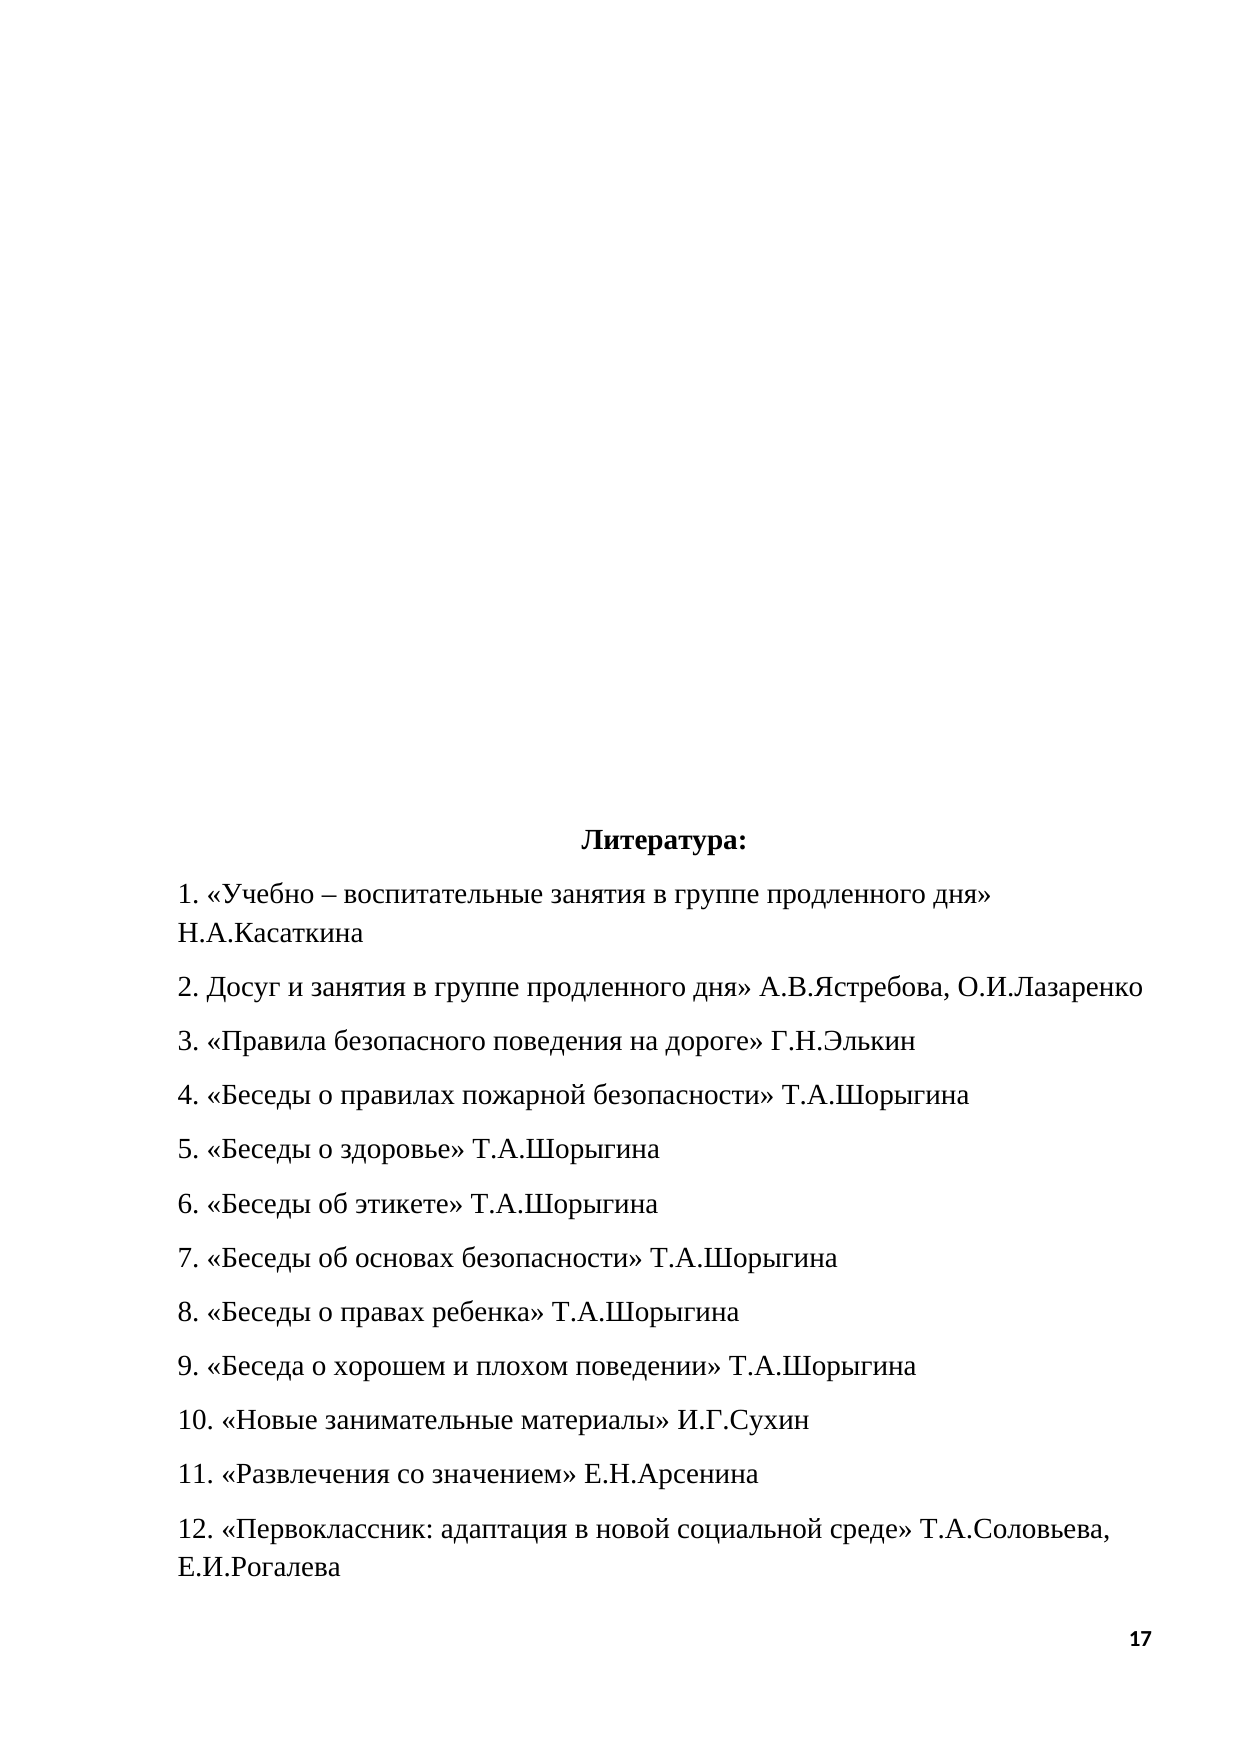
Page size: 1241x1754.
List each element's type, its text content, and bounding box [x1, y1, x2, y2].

text 8. «Беседы о правах ребенка» Т.А.Шорыгина [177, 1294, 1152, 1328]
text 2. Досуг и занятия в группе продленного дня» А.В.Ястребова, О.И.Лазаренко [177, 969, 1152, 1003]
text 9. «Беседа о хорошем и плохом поведении» Т.А.Шорыгина [177, 1348, 1152, 1382]
text 3. «Правила безопасного поведения на дороге» Г.Н.Элькин [177, 1023, 1152, 1057]
text 6. «Беседы об этикете» Т.А.Шорыгина [177, 1186, 1152, 1219]
text 11. «Развлечения со значением» Е.Н.Арсенина [177, 1457, 1152, 1490]
text 12. «Первоклассник: адаптация в новой социальной среде» Т.А.Соловьева, Е.И.Рогалева [177, 1511, 1152, 1583]
text 10. «Новые занимательные материалы» И.Г.Сухин [177, 1402, 1152, 1436]
text Литература: [177, 822, 1152, 856]
text 7. «Беседы об основах безопасности» Т.А.Шорыгина [177, 1240, 1152, 1273]
text 4. «Беседы о правилах пожарной безопасности» Т.А.Шорыгина [177, 1077, 1152, 1111]
text 5. «Беседы о здоровье» Т.А.Шорыгина [177, 1132, 1152, 1165]
text 1. «Учебно – воспитательные занятия в группе продленного дня» Н.А.Касаткина [177, 876, 1152, 948]
